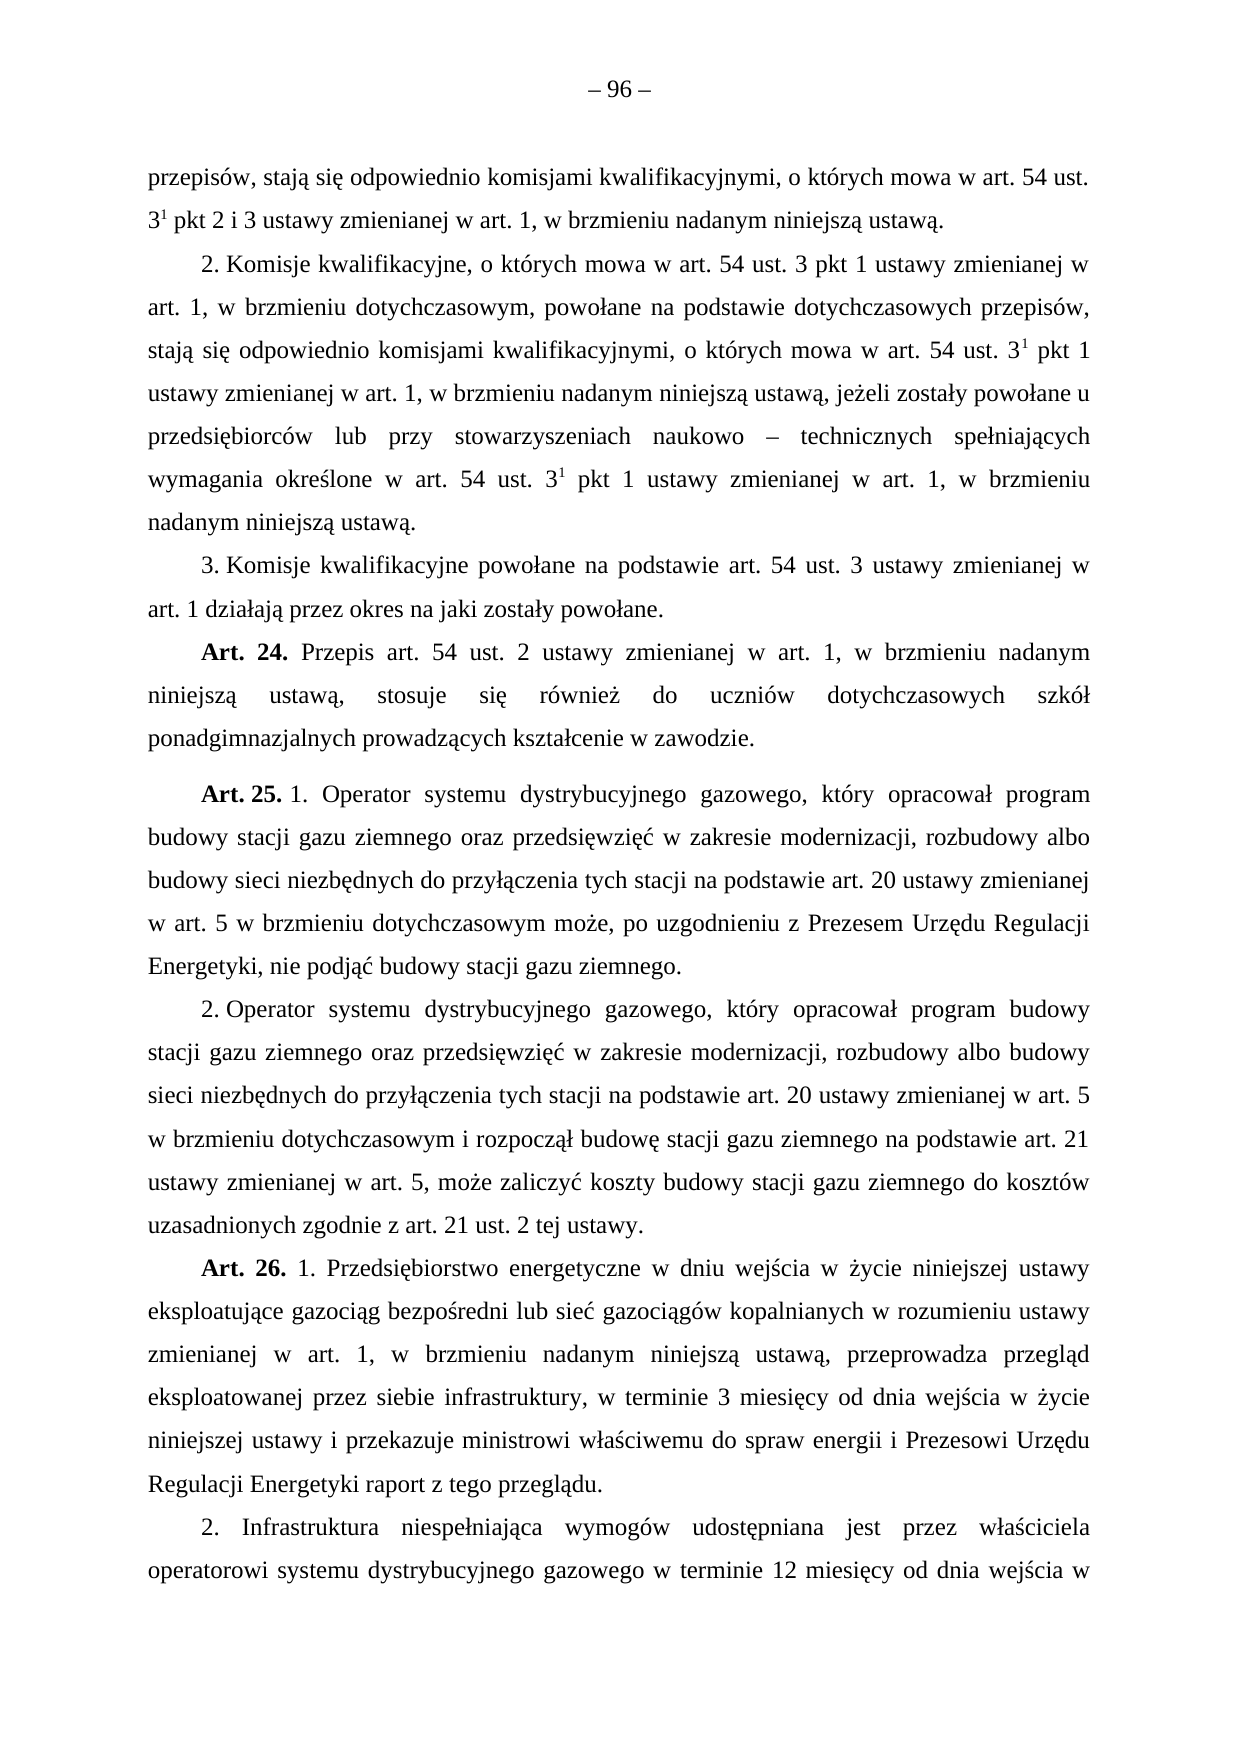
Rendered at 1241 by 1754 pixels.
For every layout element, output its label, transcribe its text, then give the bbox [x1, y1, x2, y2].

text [148, 162, 1091, 234]
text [148, 1512, 1091, 1584]
text Art. 26. 1. Przedsiębiorstwo energetyczne w dniu wejścia w życie niniejszej ustawy eksploatujące gazociąg bezpośredni lub sieć gazociągów kopalnianych w rozumieniu ustawy zmienianej w art. 1, w brzmieniu nadanym niniejszą ustawą, przeprowadza przegląd eksploatowanej przez siebie infrastruktury, w terminie 3 miesięcy od dnia wejścia w życie niniejszej ustawy i przekazuje ministrowi właściwemu do spraw energii i Prezesowi Urzędu Regulacji Energetyki raport z tego przeglądu. [148, 1253, 1091, 1497]
text 2. Komisje kwalifikacyjne, o których mowa w art. 54 ust. 3 pkt 1 ustawy zmienianej w art. 1, w brzmieniu dotychczasowym, powołane na podstawie dotychczasowych przepisów, stają się odpowiednio komisjami kwalifikacyjnymi, o których mowa w art. 54 ust. 31 pkt 1 ustawy zmienianej w art. 1, w brzmieniu nadanym niniejszą ustawą, jeżeli zostały powołane u przedsiębiorców lub przy stowarzyszeniach naukowo – technicznych spełniających wymagania określone w art. 54 ust. 31 pkt 1 ustawy zmienianej w art. 1, w brzmieniu nadanym niniejszą ustawą. [148, 249, 1091, 536]
text Art. 25. 1. Operator systemu dystrybucyjnego gazowego, który opracował program budowy stacji gazu ziemnego oraz przedsięwzięć w zakresie modernizacji, rozbudowy albo budowy sieci niezbędnych do przyłączenia tych stacji na podstawie art. 20 ustawy zmienianej w art. 5 w brzmieniu dotychczasowym może, po uzgodnieniu z Prezesem Urzędu Regulacji Energetyki, nie podjąć budowy stacji gazu ziemnego. [148, 779, 1091, 980]
text 3. Komisje kwalifikacyjne powołane na podstawie art. 54 ust. 3 ustawy zmienianej w art. 1 działają przez okres na jaki zostały powołane. [148, 551, 1091, 622]
text 2. Operator systemu dystrybucyjnego gazowego, który opracował program budowy stacji gazu ziemnego oraz przedsięwzięć w zakresie modernizacji, rozbudowy albo budowy sieci niezbędnych do przyłączenia tych stacji na podstawie art. 20 ustawy zmienianej w art. 5 w brzmieniu dotychczasowym i rozpoczął budowę stacji gazu ziemnego na podstawie art. 21 ustawy zmienianej w art. 5, może zaliczyć koszty budowy stacji gazu ziemnego do kosztów uzasadnionych zgodnie z art. 21 ust. 2 tej ustawy. [148, 994, 1091, 1239]
text Art. 24. Przepis art. 54 ust. 2 ustawy zmienianej w art. 1, w brzmieniu nadanym niniejszą ustawą, stosuje się również do uczniów dotychczasowych szkół ponadgimnazjalnych prowadzących kształcenie w zawodzie. [148, 637, 1091, 752]
